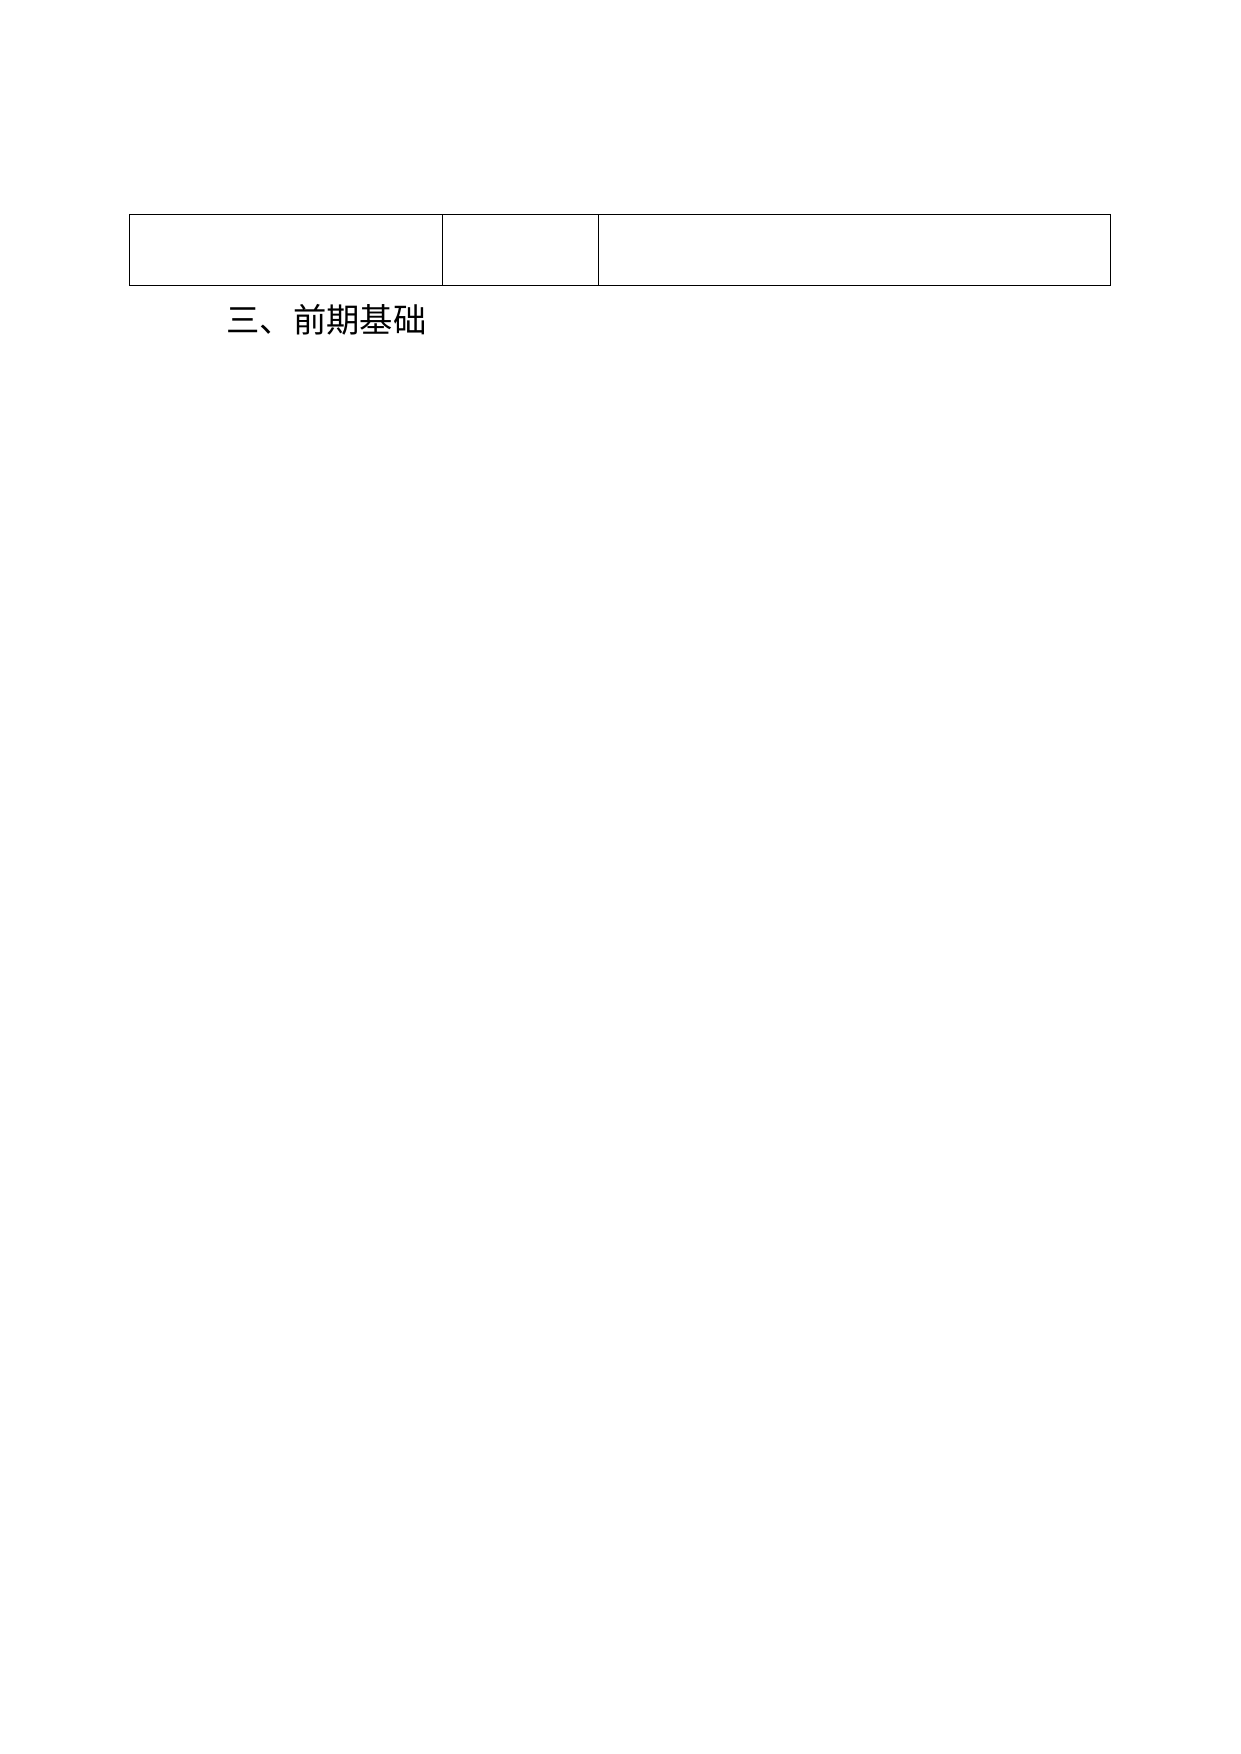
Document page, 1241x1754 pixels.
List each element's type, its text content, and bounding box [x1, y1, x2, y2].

table_cell [599, 215, 1110, 284]
table_cell [443, 215, 598, 284]
table_cell [130, 215, 442, 284]
text 三、前期基础 [159, 286, 1081, 351]
